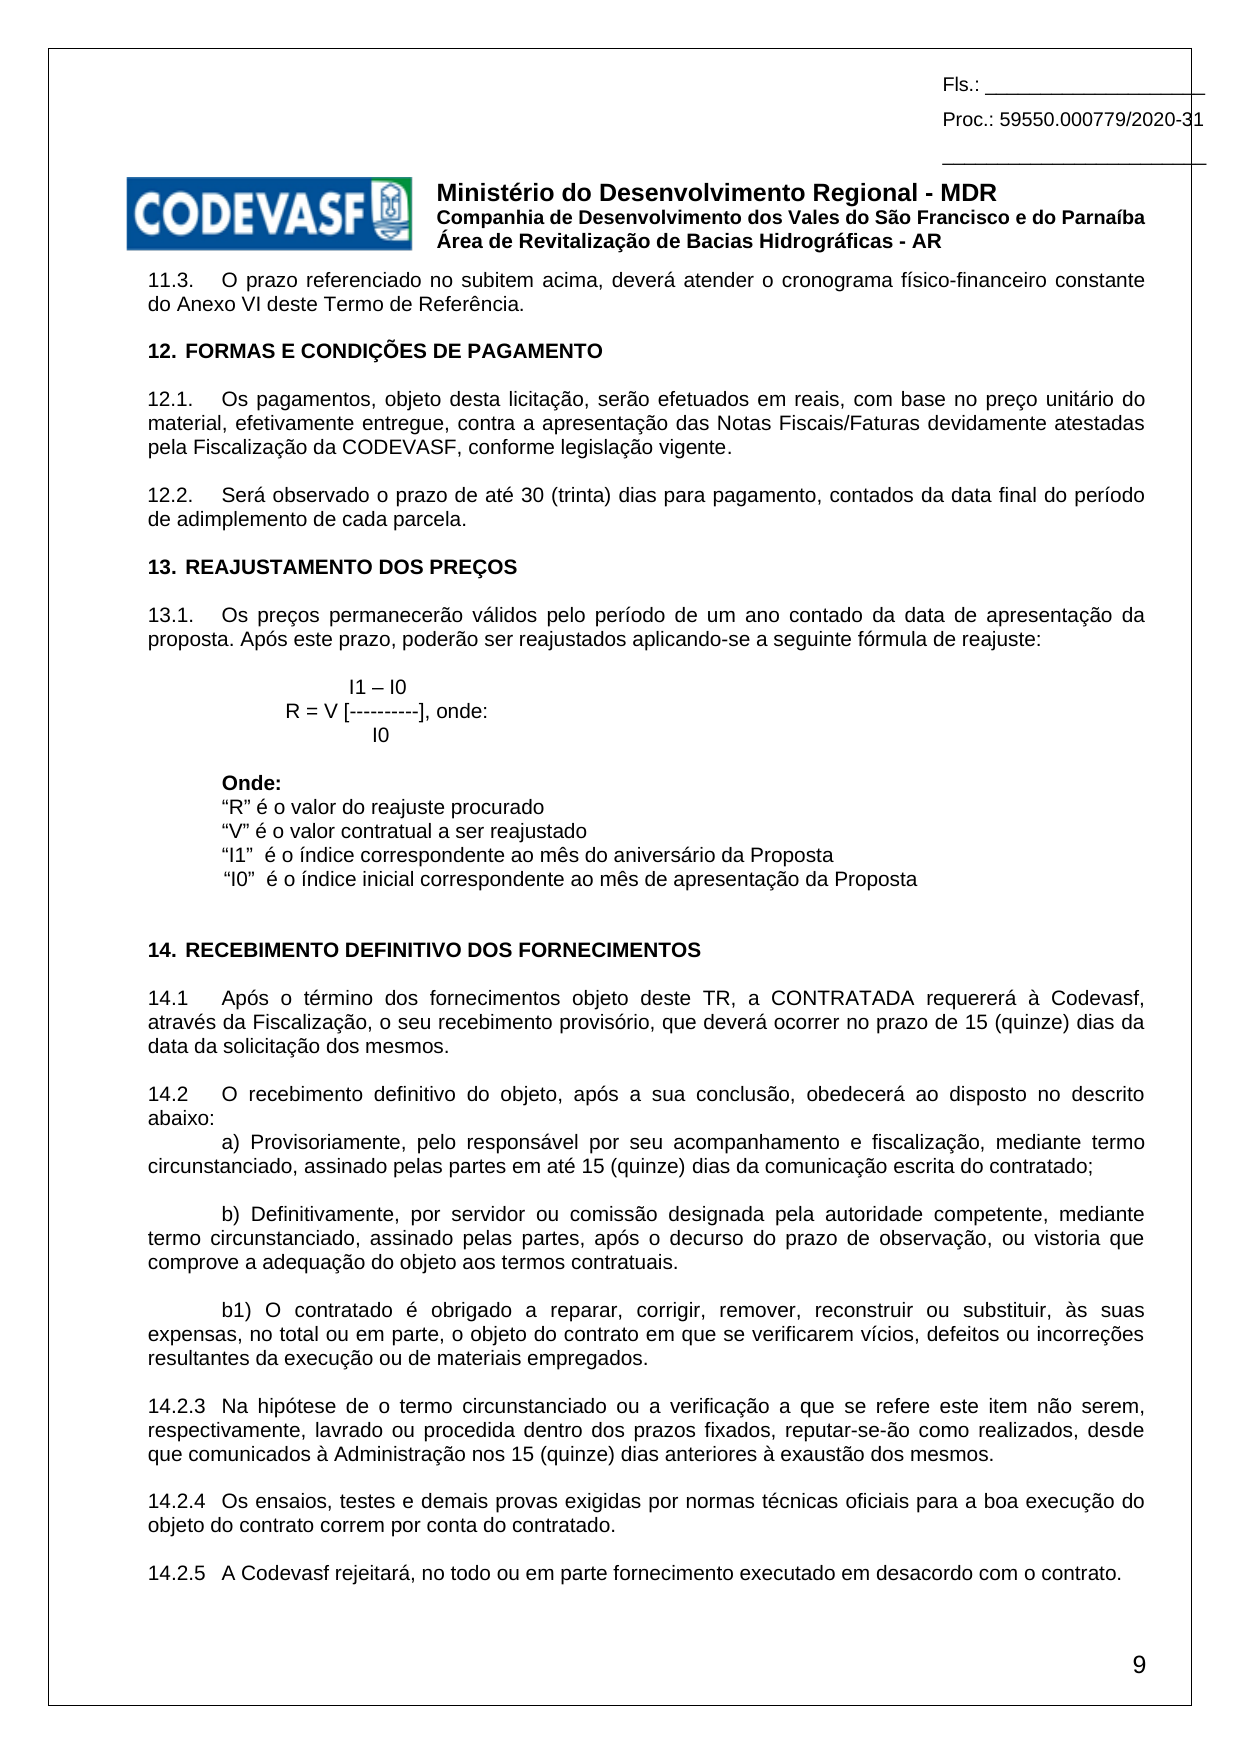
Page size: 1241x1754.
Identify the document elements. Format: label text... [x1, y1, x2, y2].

subtitle 14.2.3 Na hipótese de o termo circunstanciado ou a verificação a que se refere este item não serem, respectivamente, lavrado ou procedida dentro dos prazos fixados, reputar-se-ão como realizados, desde que comunicados à Administração nos 15 (quinze) dias anteriores à exaustão dos mesmos. [148, 1393, 1146, 1465]
subtitle 14.1 Após o término dos fornecimentos objeto deste TR, a CONTRATADA requererá à Codevasf, através da Fiscalização, o seu recebimento provisório, que deverá ocorrer no prazo de 15 (quinze) dias da data da solicitação dos mesmos. [148, 986, 1146, 1058]
subtitle 11.3. O prazo referenciado no subitem acima, deverá atender o cronograma físico-financeiro constante do Anexo VI deste Termo de Referência. [148, 267, 1146, 315]
subtitle Será observado o prazo de até 30 (trinta) dias para pagamento, contados da data final do período de adimplemento de cada parcela. [147, 483, 1146, 531]
subtitle FORMAS E CONDIÇÕES DE PAGAMENTO [148, 339, 1146, 363]
text “V” é o valor contratual a ser reajustado [222, 818, 1146, 842]
subtitle 14.2 O recebimento definitivo do objeto, após a sua conclusão, obedecerá ao disposto no descrito abaixo: [148, 1082, 1146, 1130]
picture [126, 177, 414, 253]
subtitle “I0” é o índice inicial correspondente ao mês de apresentação da Proposta [177, 866, 1146, 890]
text Onde: [222, 771, 1146, 794]
text R = V [----------], onde: [222, 699, 1146, 723]
subtitle 14.2.5 A Codevasf rejeitará, no todo ou em parte fornecimento executado em desacordo com o contrato. [148, 1561, 1146, 1585]
subtitle 14.2.4 Os ensaios, testes e demais provas exigidas por normas técnicas oficiais para a boa execução do objeto do contrato correm por conta do contratado. [148, 1489, 1146, 1537]
subtitle a) Provisoriamente, pelo responsável por seu acompanhamento e fiscalização, mediante termo circunstanciado, assinado pelas partes em até 15 (quinze) dias da comunicação escrita do contratado; [148, 1130, 1146, 1178]
subtitle b1) O contratado é obrigado a reparar, corrigir, remover, reconstruir ou substituir, às suas expensas, no total ou em parte, o objeto do contrato em que se verificarem vícios, defeitos ou incorreções resultantes da execução ou de materiais empregados. [148, 1298, 1146, 1369]
subtitle REAJUSTAMENTO DOS PREÇOS [148, 555, 1146, 579]
subtitle Os preços permanecerão válidos pelo período de um ano contado da data de apresentação da proposta. Após este prazo, poderão ser reajustados aplicando-se a seguinte fórmula de reajuste: [148, 603, 1146, 651]
text “R” é o valor do reajuste procurado [222, 794, 1146, 818]
text I0 [222, 723, 1146, 747]
subtitle Os pagamentos, objeto desta licitação, serão efetuados em reais, com base no preço unitário do material, efetivamente entregue, contra a apresentação das Notas Fiscais/Faturas devidamente atestadas pela Fiscalização da CODEVASF, conforme legislação vigente. [147, 387, 1146, 459]
subtitle RECEBIMENTO DEFINITIVO DOS FORNECIMENTOS [148, 938, 1146, 962]
subtitle b) Definitivamente, por servidor ou comissão designada pela autoridade competente, mediante termo circunstanciado, assinado pelas partes, após o decurso do prazo de observação, ou vistoria que comprove a adequação do objeto aos termos contratuais. [148, 1202, 1146, 1274]
text I1 – I0 [222, 675, 1146, 699]
text “I1” é o índice correspondente ao mês do aniversário da Proposta [222, 842, 1146, 866]
